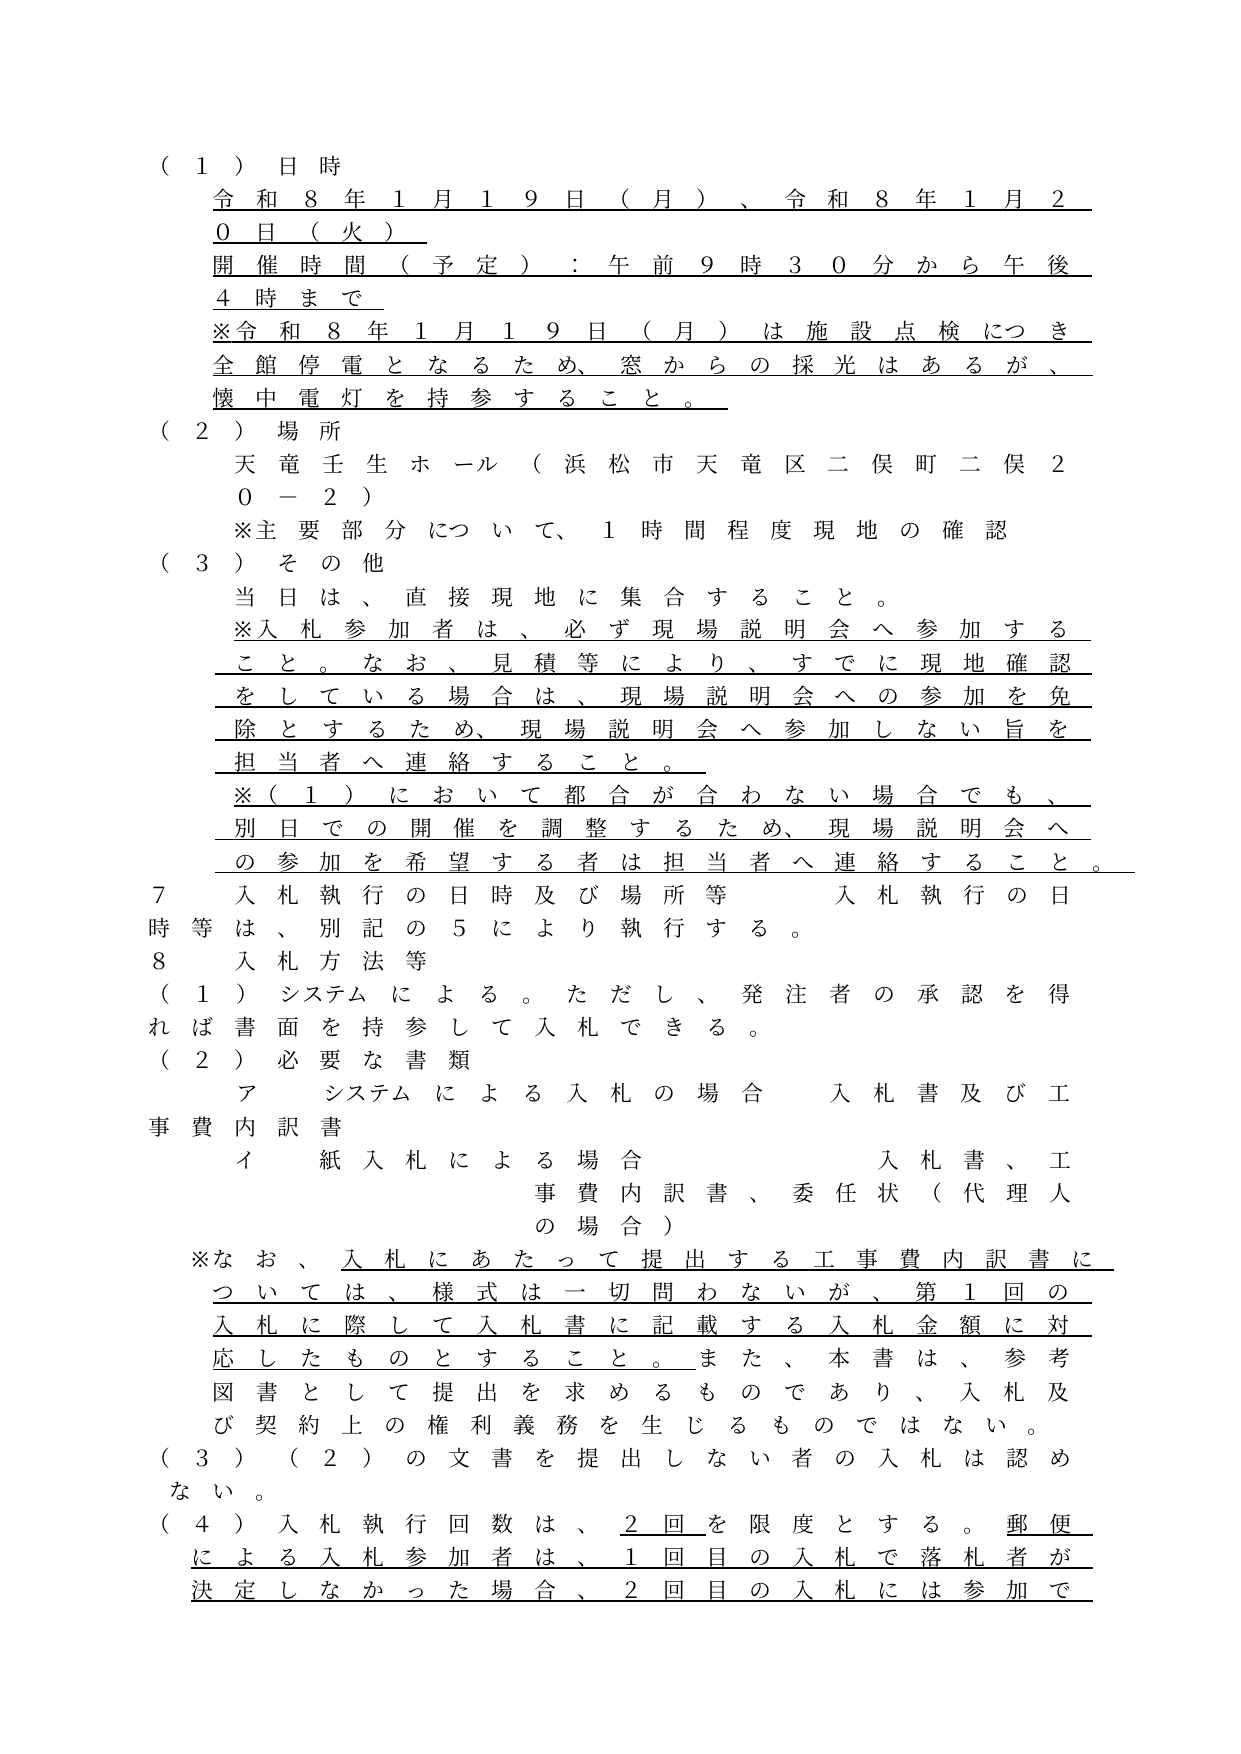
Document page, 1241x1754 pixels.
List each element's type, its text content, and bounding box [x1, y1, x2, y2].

text ※入札参加者は、必ず現場説明会へ参加すること。なお、見積等により、すでに現地確認をしている場合は、現場説明会への参加を免除とするため、現場説明会へ参加しない旨を担当者へ連絡すること。 [215, 612, 1092, 673]
text 開催時間（予定）：午前９時３０分から午後４時まで [212, 248, 1092, 275]
text 天竜壬生ホール（浜松市天竜区二俣町二俣２０－２） [215, 446, 1092, 513]
text ※なお、入札にあたって提出する工事費内訳書については、様式は一切問わないが、第１回の入札に際して入札書に記載する入札金額に対応したものとすること。また、本書は、参考図書として提出を求めるものであり、入札及び契約上の権利義務を生じるものではない。 [191, 1241, 1092, 1440]
text イ 紙入札による場合 入札書、工事費内訳書、委任状（代理人の場合） [148, 1142, 1092, 1241]
text ア システムによる入札の場合 入札書及び工事費内訳書 [148, 1076, 1092, 1142]
text （３）その他 [148, 546, 1092, 579]
text ※入札参加者は、必ず現場説明会へ参加すること。なお、見積等により、すでに現地確認をしている場合は、現場説明会への参加を免除とするため、現場説明会へ参加しない旨を担当者へ連絡すること。 [215, 708, 1092, 778]
text ※主要部分について、１時間程度現地の確認 [215, 513, 1092, 546]
text ※令和８年１月１９日（月）は施設点検につき全館停電となるため、窓からの採光はあるが、懐中電灯を持参すること。 [212, 342, 1092, 375]
text ※（１）において都合が合わない場合でも、別日での開催を調整するため、現場説明会への参加を希望する者は担当者へ連絡すること。 [215, 778, 1092, 872]
text 令和８年１月１９日（月）、令和８年１月２０日（火） [212, 210, 1092, 248]
text 開催時間（予定）：午前９時３０分から午後４時まで [212, 276, 1092, 314]
text 当日は、直接現地に集合すること。 [215, 579, 1092, 612]
text （１）システムによる。ただし、発注者の承認を得れば書面を持参して入札できる。 [148, 976, 1092, 1043]
text ※入札参加者は、必ず現場説明会へ参加すること。なお、見積等により、すでに現地確認をしている場合は、現場説明会への参加を免除とするため、現場説明会へ参加しない旨を担当者へ連絡すること。 [215, 675, 1092, 706]
text （３）（２）の文書を提出しない者の入札は認めない。 [148, 1440, 1092, 1506]
text 令和８年１月１９日（月）、令和８年１月２０日（火） [212, 181, 1092, 209]
text ８ 入札方法等 [148, 943, 1092, 976]
text （２）必要な書類 [148, 1043, 1092, 1076]
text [148, 1506, 1092, 1606]
text ※令和８年１月１９日（月）は施設点検につき全館停電となるため、窓からの採光はあるが、懐中電灯を持参すること。 [212, 314, 1092, 341]
text （１）日時 [148, 148, 1092, 181]
text ※令和８年１月１９日（月）は施設点検につき全館停電となるため、窓からの採光はあるが、懐中電灯を持参すること。 [212, 376, 1092, 413]
text ７ 入札執行の日時及び場所等 入札執行の日時等は、別記の５により執行する。 [148, 877, 1092, 943]
text （２）場所 [148, 413, 1092, 446]
